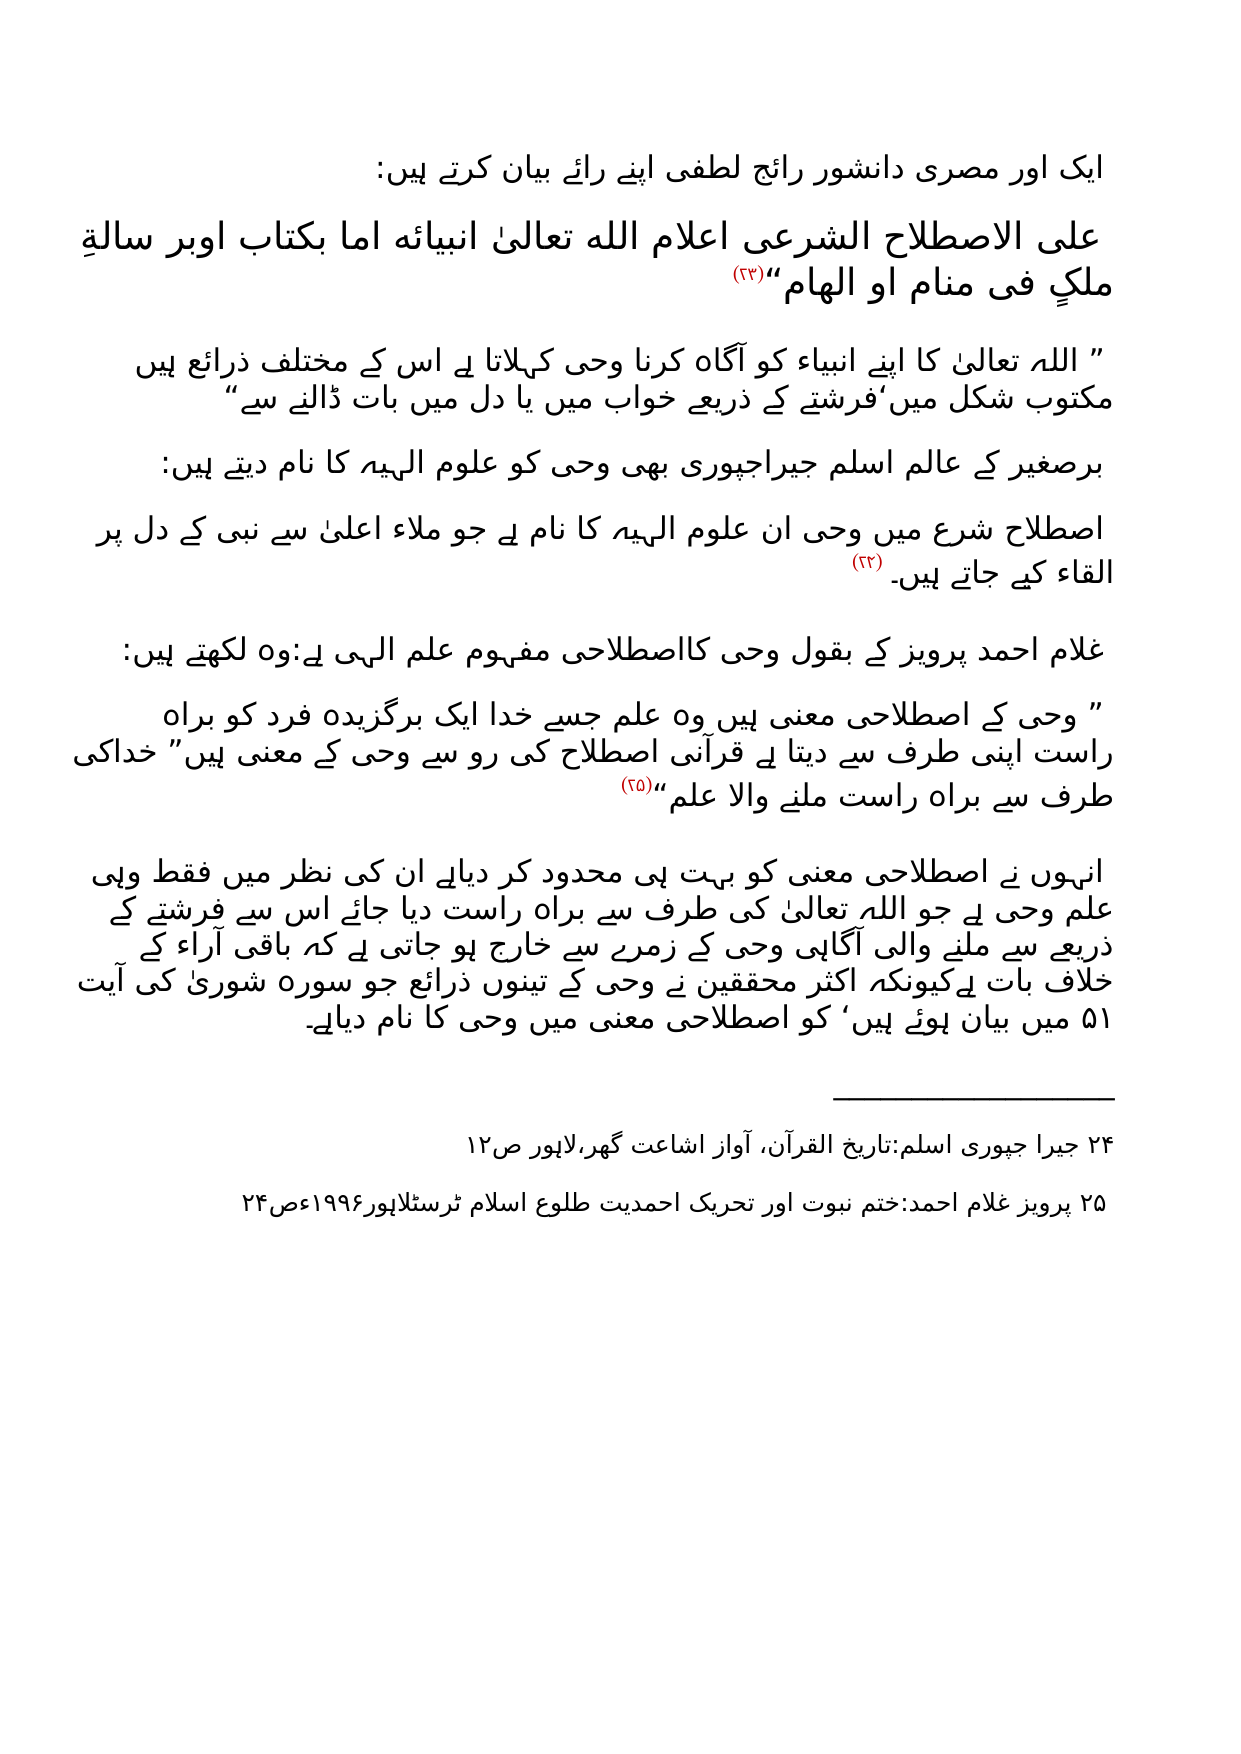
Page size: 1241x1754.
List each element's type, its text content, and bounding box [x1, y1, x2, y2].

text علی الاصطلاح الشرعی اعلام الله تعالیٰ انبیائه اما بکتاب اوبر سالةِ ملکٍ فی منام او الهام“(۲۳) [72, 215, 1114, 314]
text ” اللہ تعالیٰ کا اپنے انبیاء کو آگاہ کرنا وحی کہلاتا ہے اس کے مختلف ذرائع ہیں مکتوب شکل میں‘فرشتے کے ذریعے خواب میں یا دل میں بات ڈالنے سے“ [72, 343, 1114, 416]
text برصغیر کے عالم اسلم جیراجپوری بھی وحی کو علوم الہیہ کا نام دیتے ہیں: [72, 445, 1114, 481]
text ۲۴ جیرا جپوری اسلم:تاریخ القرآن، آواز اشاعت گھر،لاہور ص۱۲ [72, 1130, 1114, 1159]
text ۲۵ پرویز غلام احمد:ختم نبوت اور تحریک احمدیت طلوع اسلام ٹرسٹلاہور۱۹۹۶ءص۲۴ [72, 1188, 1114, 1218]
text ایک اور مصری دانشور رائج لطفی اپنے رائے بیان کرتے ہیں: [72, 149, 1114, 186]
text انہوں نے اصطلاحی معنی کو بہت ہی محدود کر دیاہے ان کی نظر میں فقط وہی علم وحی ہے جو اللہ تعالیٰ کی طرف سے براہ راست دیا جائے اس سے فرشتے کے ذریعے سے ملنے والی آگاہی وحی کے زمرے سے خارج ہو جاتی ہے کہ باقی آراء کے خلاف بات ہےکیونکہ اکثر محققین نے وحی کے تینوں ذرائع جو سورہ شوریٰ کی آیت ۵۱ میں بیان ہوئے ہیں‘ کو اصطلاحی معنی میں وحی کا نام دیاہے۔ [72, 854, 1114, 1036]
text غلام احمد پرویز کے بقول وحی کااصطلاحی مفہوم علم الہی ہے:وہ لکھتے ہیں: [72, 631, 1114, 667]
text __________________ [72, 1065, 1114, 1101]
text ” وحی کے اصطلاحی معنی ہیں وہ علم جسے خدا ایک برگزیدہ فرد کو براہ راست اپنی طرف سے دیتا ہے قرآنی اصطلاح کی رو سے وحی کے معنی ہیں” خداکی طرف سے براہ راست ملنے والا علم“(۲۵) [72, 697, 1114, 824]
text اصطلاح شرع میں وحی ان علوم الہیہ کا نام ہے جو ملاء اعلیٰ سے نبی کے دل پر القاء کیے جاتے ہیں۔ (۲۴) [72, 510, 1114, 602]
